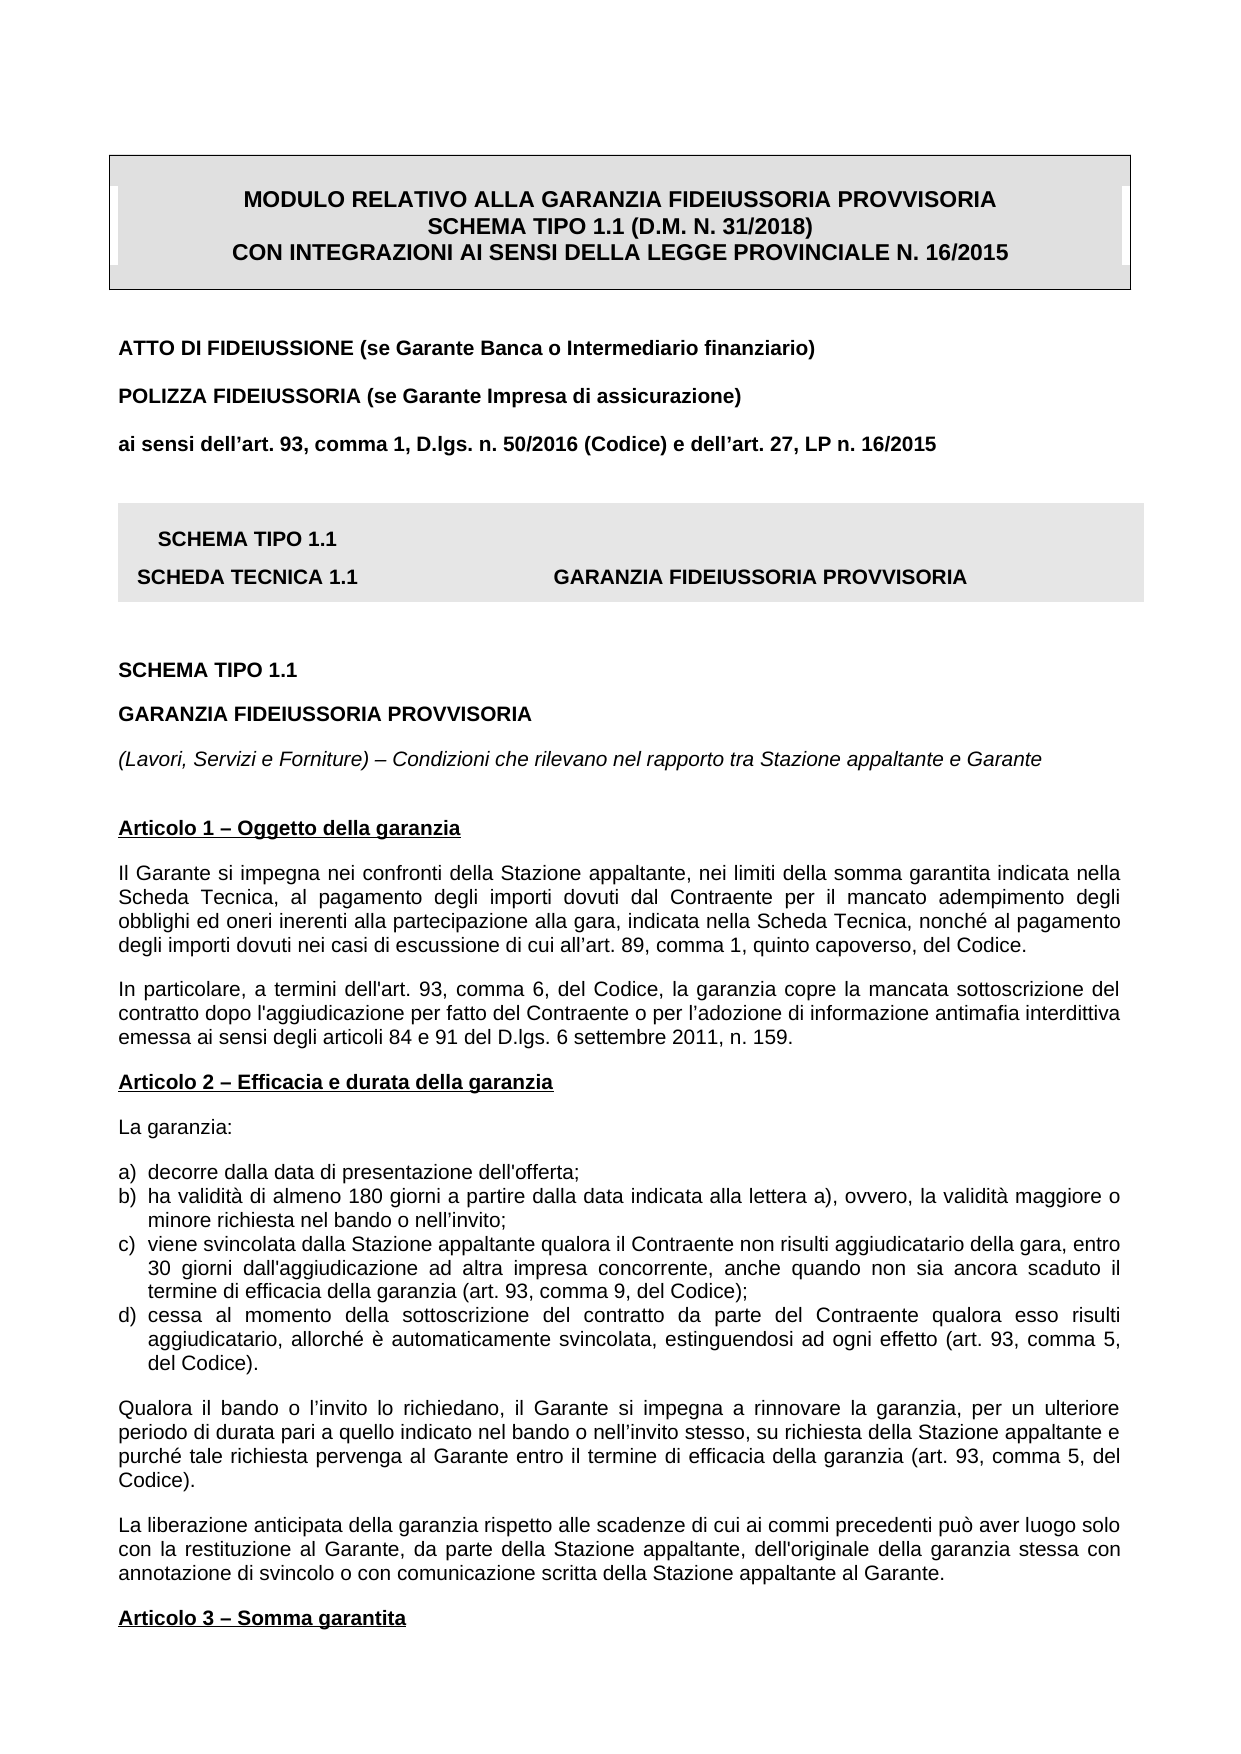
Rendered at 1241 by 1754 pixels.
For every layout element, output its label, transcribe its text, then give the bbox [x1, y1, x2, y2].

text SCHEMA TIPO 1.1 [118, 657, 1048, 681]
text Articolo 1 – Oggetto della garanzia [118, 816, 1122, 840]
table_cell GARANZIA FIDEIUSSORIA PROVVISORIA [376, 551, 1144, 602]
text Articolo 2 – Efficacia e durata della garanzia [118, 1070, 1122, 1094]
text Il Garante si impegna nei confronti della Stazione appaltante, nei limiti della somma garantita indicata nella Scheda Tecnica, al pagamento degli importi dovuti dal Contraente per il mancato adempimento degli obblighi ed oneri inerenti alla partecipazione alla gara, indicata nella Scheda Tecnica, nonché al pagamento degli importi dovuti nei casi di escussione di cui all’art. 89, comma 1, quinto capoverso, del Codice. [118, 861, 1122, 956]
text ai sensi dell’art. 93, comma 1, D.lgs. n. 50/2016 (Codice) e dell’art. 27, LP n. 16/2015 [118, 431, 1122, 455]
text CON INTEGRAZIONI AI SENSI DELLA LEGGE pROVINCiALE n. 16/2015 [118, 239, 1122, 262]
table_header [376, 503, 1144, 551]
text In particolare, a termini dell'art. 93, comma 6, del Codice, la garanzia copre la mancata sottoscrizione del contratto dopo l'aggiudicazione per fatto del Contraente o per l’adozione di informazione antimafia interdittiva emessa ai sensi degli articoli 84 e 91 del D.lgs. 6 settembre 2011, n. 159. [118, 977, 1122, 1049]
text La garanzia: [118, 1115, 1122, 1139]
text MODULO relativo allA GARANZIA FIDEIUSSORIA provvisoria [118, 186, 1122, 213]
text schema tipo 1.1 (D.M. n. 31/2018) [118, 213, 1122, 239]
text ATTO DI FIDEIUSSIONE (se Garante Banca o Intermediario finanziario) [118, 336, 1122, 359]
list viene svincolata dalla Stazione appaltante qualora il Contraente non risulti aggiudicatario della gara, entro 30 giorni dall'aggiudicazione ad altra impresa concorrente, anche quando non sia ancora scaduto il termine di efficacia della garanzia (art. 93, comma 9, del Codice); [118, 1273, 1122, 1345]
list ha validità di almeno 180 giorni a partire dalla data indicata alla lettera a), ovvero, la validità maggiore o minore richiesta nel bando o nell’invito; [118, 1204, 1122, 1252]
text Qualora il bando o l’invito lo richiedano, il Garante si impegna a rinnovare la garanzia, per un ulteriore periodo di durata pari a quello indicato nel bando o nell’invito stesso, su richiesta della Stazione appaltante e purché tale richiesta pervenga al Garante entro il termine di efficacia della garanzia (art. 93, comma 5, del Codice). [118, 1458, 1122, 1554]
list cessa al momento della sottoscrizione del contratto da parte del Contraente qualora esso risulti aggiudicatario, allorché è automaticamente svincolata, estinguendosi ad ogni effetto (art. 93, comma 5, del Codice). [118, 1366, 1122, 1438]
table_cell SCHEDA TECNICA 1.1 [118, 551, 376, 602]
text POLIZZA FIDEIUSSORIA (se Garante Impresa di assicurazione) [118, 383, 1122, 407]
text (Lavori, Servizi e Forniture) – Condizioni che rilevano nel rapporto tra Stazione appaltante e Garante [118, 747, 1048, 771]
list decorre dalla data di presentazione dell'offerta; [118, 1159, 1122, 1183]
table_header SCHEMA TIPO 1.1 [118, 503, 376, 551]
text GARANZIA FIDEIUSSORIA PROVVISORIA [118, 702, 1048, 726]
